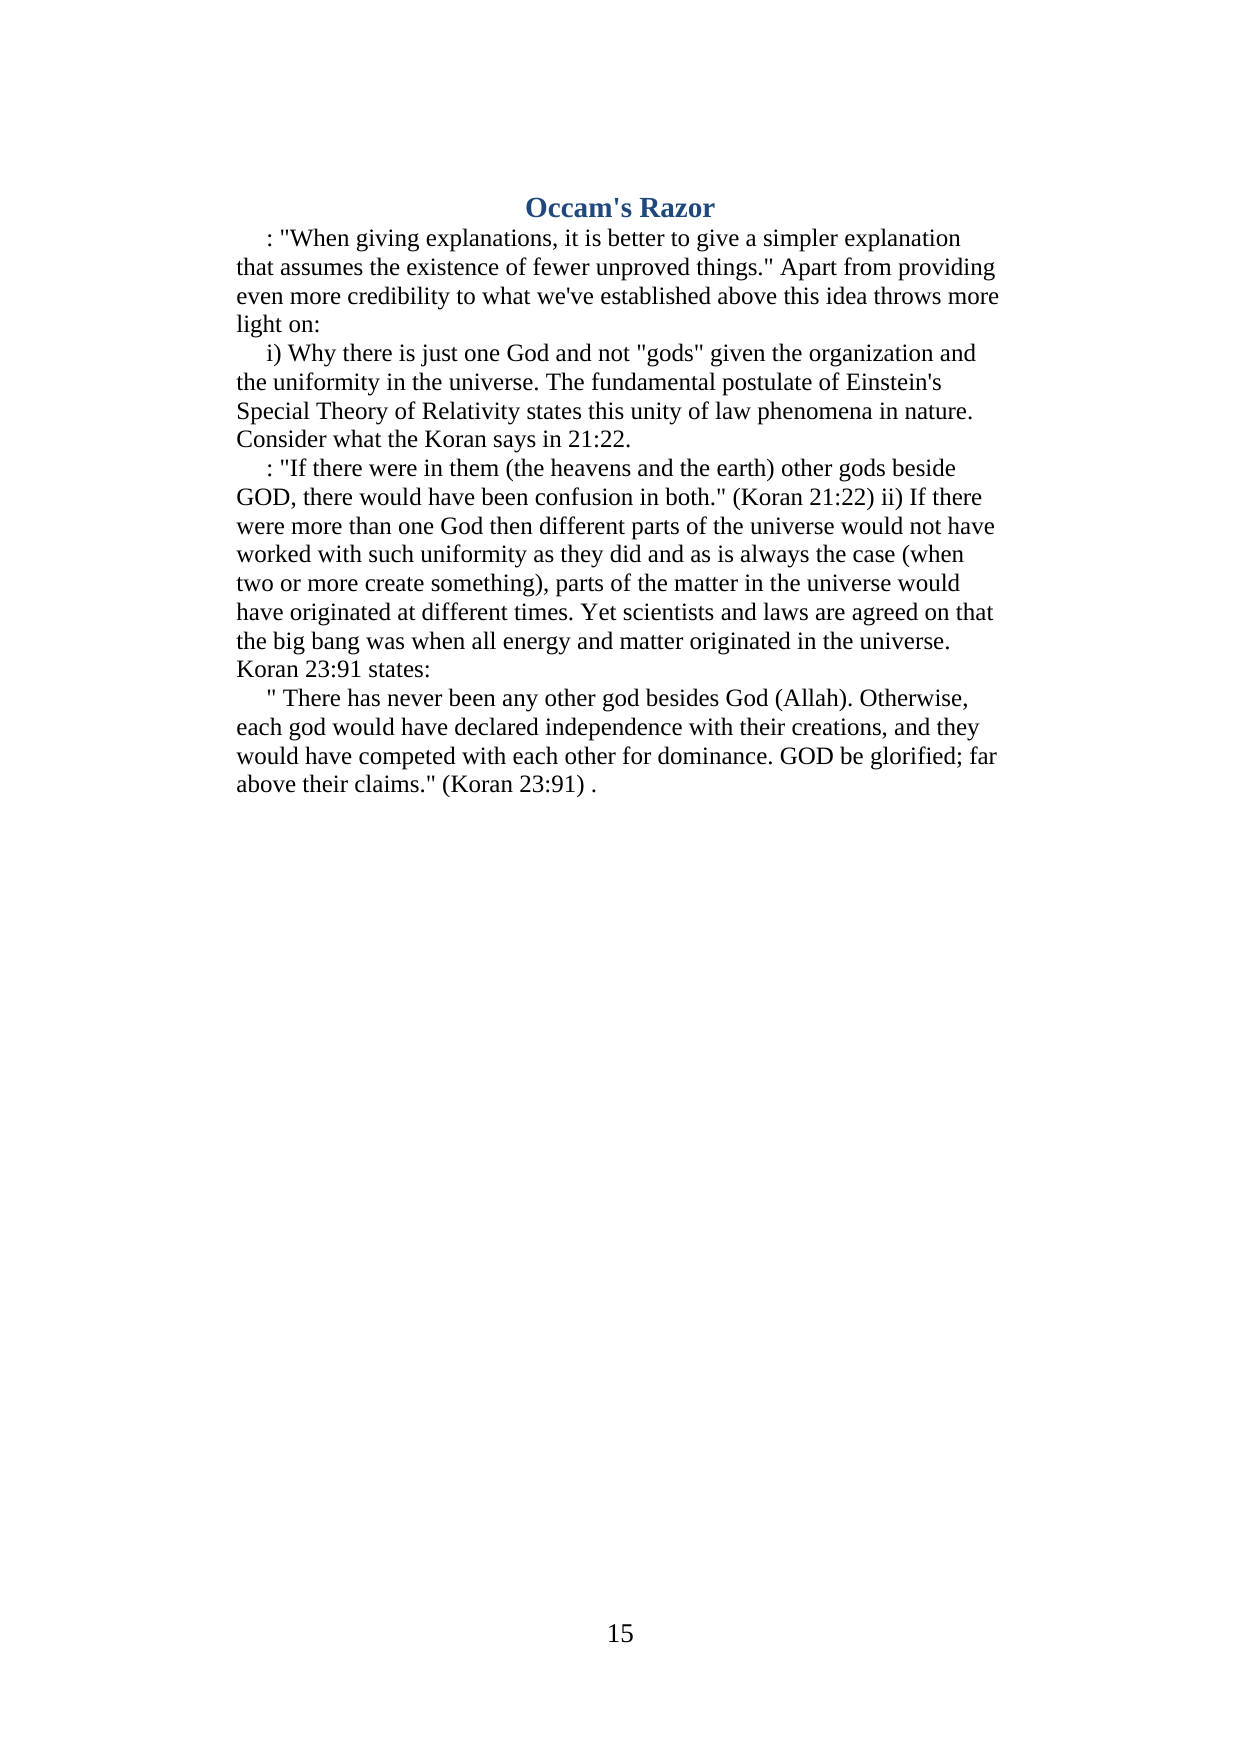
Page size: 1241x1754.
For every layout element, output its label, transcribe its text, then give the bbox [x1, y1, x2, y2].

text " There has never been any other god besides God (Allah). Otherwise, each god would have declared independence with their creations, and they would have competed with each other for dominance. GOD be glorified; far above their claims." (Koran 23:91) . [236, 683, 1004, 798]
text i) Why there is just one God and not "gods" given the organization and the uniformity in the universe. The fundamental postulate of Einstein's Special Theory of Relativity states this unity of law phenomena in nature. Consider what the Koran says in 21:22. [236, 338, 1004, 453]
text : "If there were in them (the heavens and the earth) other gods beside GOD, there would have been confusion in both." (Koran 21:22) ii) If there were more than one God then different parts of the universe would not have worked with such uniformity as they did and as is always the case (when two or more create something), parts of the matter in the universe would have originated at different times. Yet scientists and laws are agreed on that the big bang was when all energy and matter originated in the universe. Koran 23:91 states: [236, 453, 1004, 683]
subtitle Occam's Razor [236, 190, 1004, 223]
text : "When giving explanations, it is better to give a simpler explanation that assumes the existence of fewer unproved things." Apart from providing even more credibility to what we've established above this idea throws more light on: [236, 223, 1004, 338]
